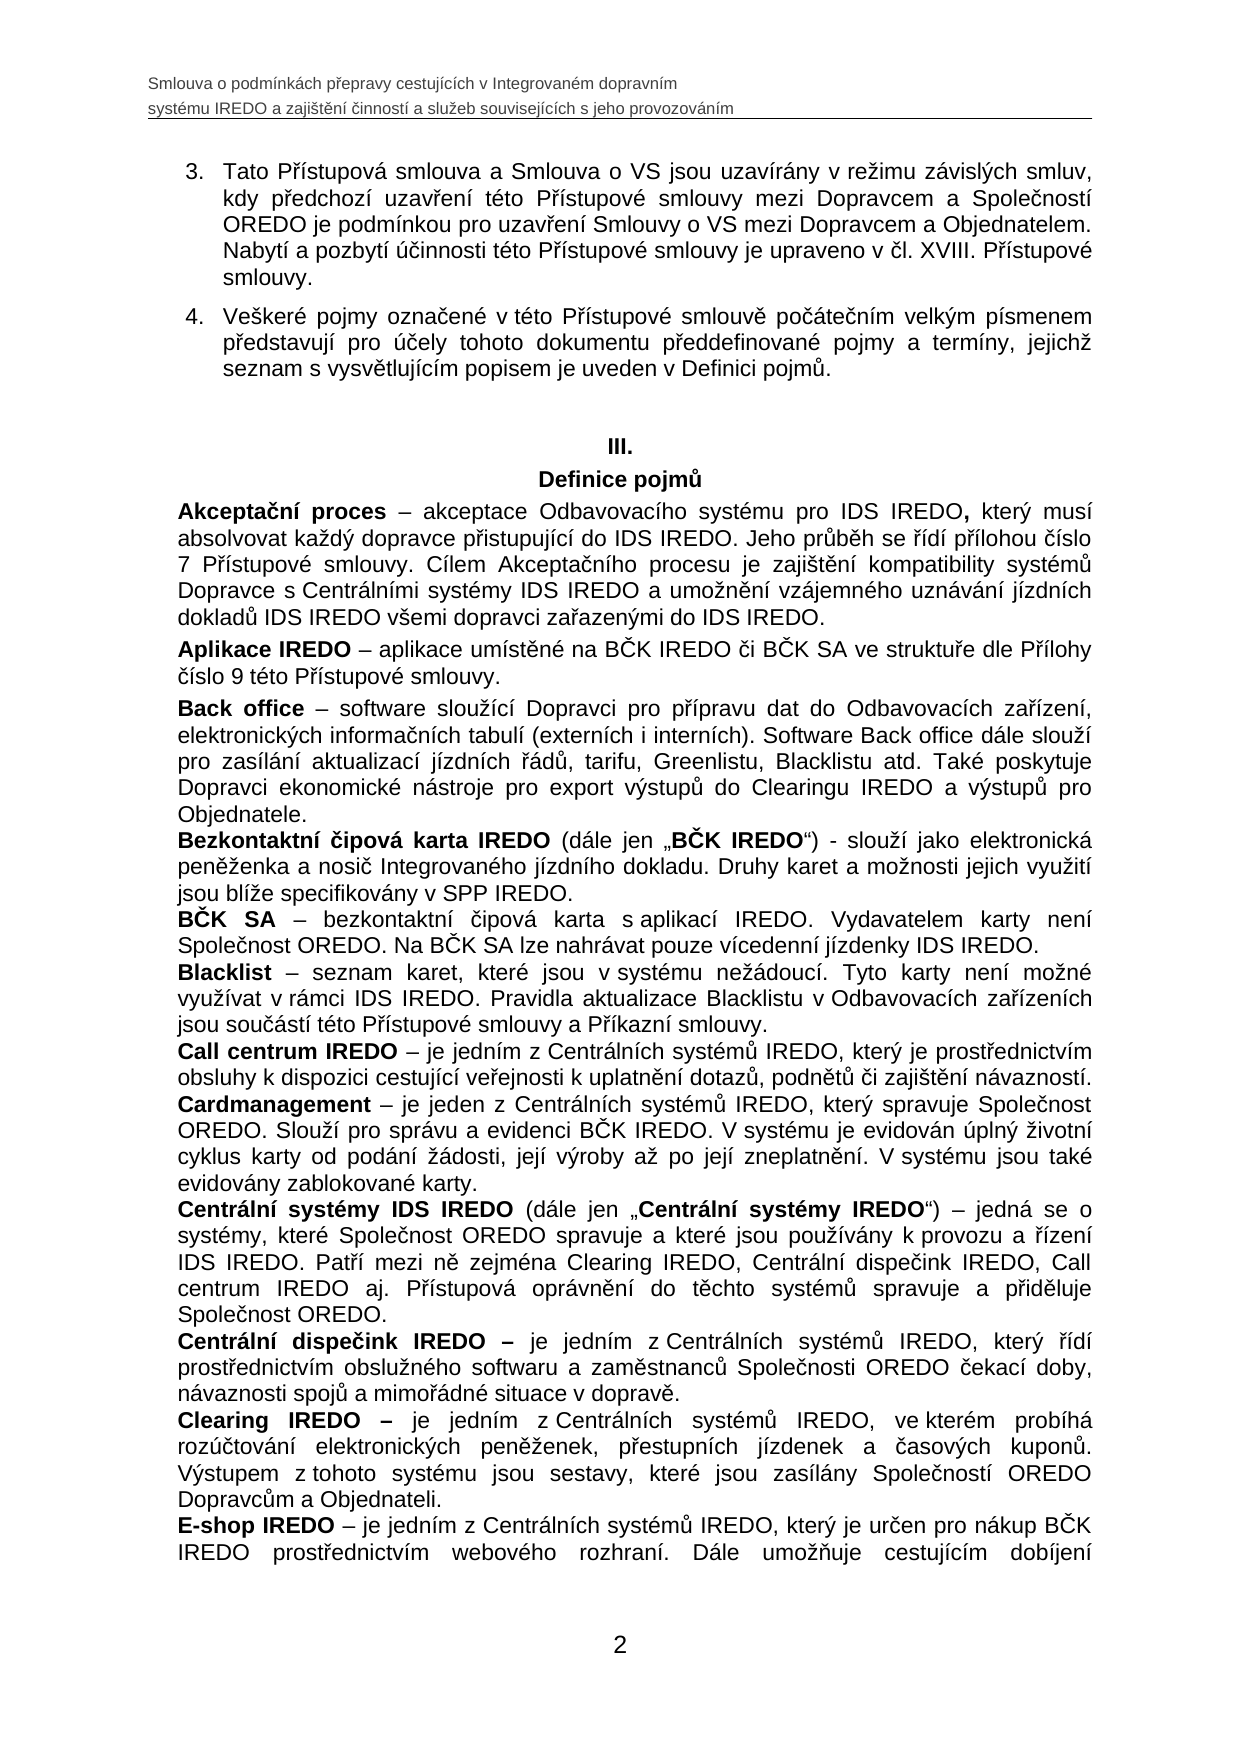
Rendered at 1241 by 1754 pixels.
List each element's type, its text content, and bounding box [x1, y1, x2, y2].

text BČK SA – bezkontaktní čipová karta s aplikací IREDO. Vydavatelem karty není Společnost OREDO. Na BČK SA lze nahrávat pouze vícedenní jízdenky IDS IREDO. [177, 906, 1092, 959]
list Veškeré pojmy označené v této Přístupové smlouvě počátečním velkým písmenem představují pro účely tohoto dokumentu předdefinované pojmy a termíny, jejichž seznam s vysvětlujícím popisem je uveden v Definici pojmů. [185, 303, 1092, 382]
text Aplikace IREDO – aplikace umístěné na BČK IREDO či BČK SA ve struktuře dle Přílohy číslo 9 této Přístupové smlouvy. [177, 636, 1092, 689]
text Definice pojmů [148, 466, 1092, 492]
text Bezkontaktní čipová karta IREDO (dále jen „BČK IREDO“) - slouží jako elektronická peněženka a nosič Integrovaného jízdního dokladu. Druhy karet a možnosti jejich využití jsou blíže specifikovány v SPP IREDO. [177, 827, 1092, 906]
text Akceptační proces – akceptace Odbavovacího systému pro IDS IREDO, který musí absolvovat každý dopravce přistupující do IDS IREDO. Jeho průběh se řídí přílohou číslo 7 Přístupové smlouvy. Cílem Akceptačního procesu je zajištění kompatibility systémů Dopravce s Centrálními systémy IDS IREDO a umožnění vzájemného uznávání jízdních dokladů IDS IREDO všemi dopravci zařazenými do IDS IREDO. [177, 498, 1092, 630]
text Centrální dispečink IREDO – je jedním z Centrálních systémů IREDO, který řídí prostřednictvím obslužného softwaru a zaměstnanců Společnosti OREDO čekací doby, návaznosti spojů a mimořádné situace v dopravě. [177, 1328, 1092, 1407]
list Tato Přístupová smlouva a Smlouva o VS jsou uzavírány v režimu závislých smluv, kdy předchozí uzavření této Přístupové smlouvy mezi Dopravcem a Společností OREDO je podmínkou pro uzavření Smlouvy o VS mezi Dopravcem a Objednatelem. Nabytí a pozbytí účinnosti této Přístupové smlouvy je upraveno v čl. XVIII. Přístupové smlouvy. [185, 158, 1092, 290]
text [177, 1512, 1092, 1565]
text III. [148, 433, 1092, 459]
text Back office – software sloužící Dopravci pro přípravu dat do Odbavovacích zařízení, elektronických informačních tabulí (externích i interních). Software Back office dále slouží pro zasílání aktualizací jízdních řádů, tarifu, Greenlistu, Blacklistu atd. Také poskytuje Dopravci ekonomické nástroje pro export výstupů do Clearingu IREDO a výstupů pro Objednatele. [177, 695, 1092, 827]
text Clearing IREDO – je jedním z Centrálních systémů IREDO, ve kterém probíhá rozúčtování elektronických peněženek, přestupních jízdenek a časových kuponů. Výstupem z tohoto systému jsou sestavy, které jsou zasílány Společností OREDO Dopravcům a Objednateli. [177, 1407, 1092, 1512]
text Blacklist – seznam karet, které jsou v systému nežádoucí. Tyto karty není možné využívat v rámci IDS IREDO. Pravidla aktualizace Blacklistu v Odbavovacích zařízeních jsou součástí této Přístupové smlouvy a Příkazní smlouvy. [177, 959, 1092, 1038]
text Centrální systémy IDS IREDO (dále jen „Centrální systémy IREDO“) – jedná se o systémy, které Společnost OREDO spravuje a které jsou používány k provozu a řízení IDS IREDO. Patří mezi ně zejména Clearing IREDO, Centrální dispečink IREDO, Call centrum IREDO aj. Přístupová oprávnění do těchto systémů spravuje a přiděluje Společnost OREDO. [177, 1196, 1092, 1328]
text Call centrum IREDO – je jedním z Centrálních systémů IREDO, který je prostřednictvím obsluhy k dispozici cestující veřejnosti k uplatnění dotazů, podnětů či zajištění návazností. Cardmanagement – je jeden z Centrálních systémů IREDO, který spravuje Společnost OREDO. Slouží pro správu a evidenci BČK IREDO. V systému je evidován úplný životní cyklus karty od podání žádosti, její výroby až po její zneplatnění. V systému jsou také evidovány zablokované karty. [177, 1038, 1092, 1196]
